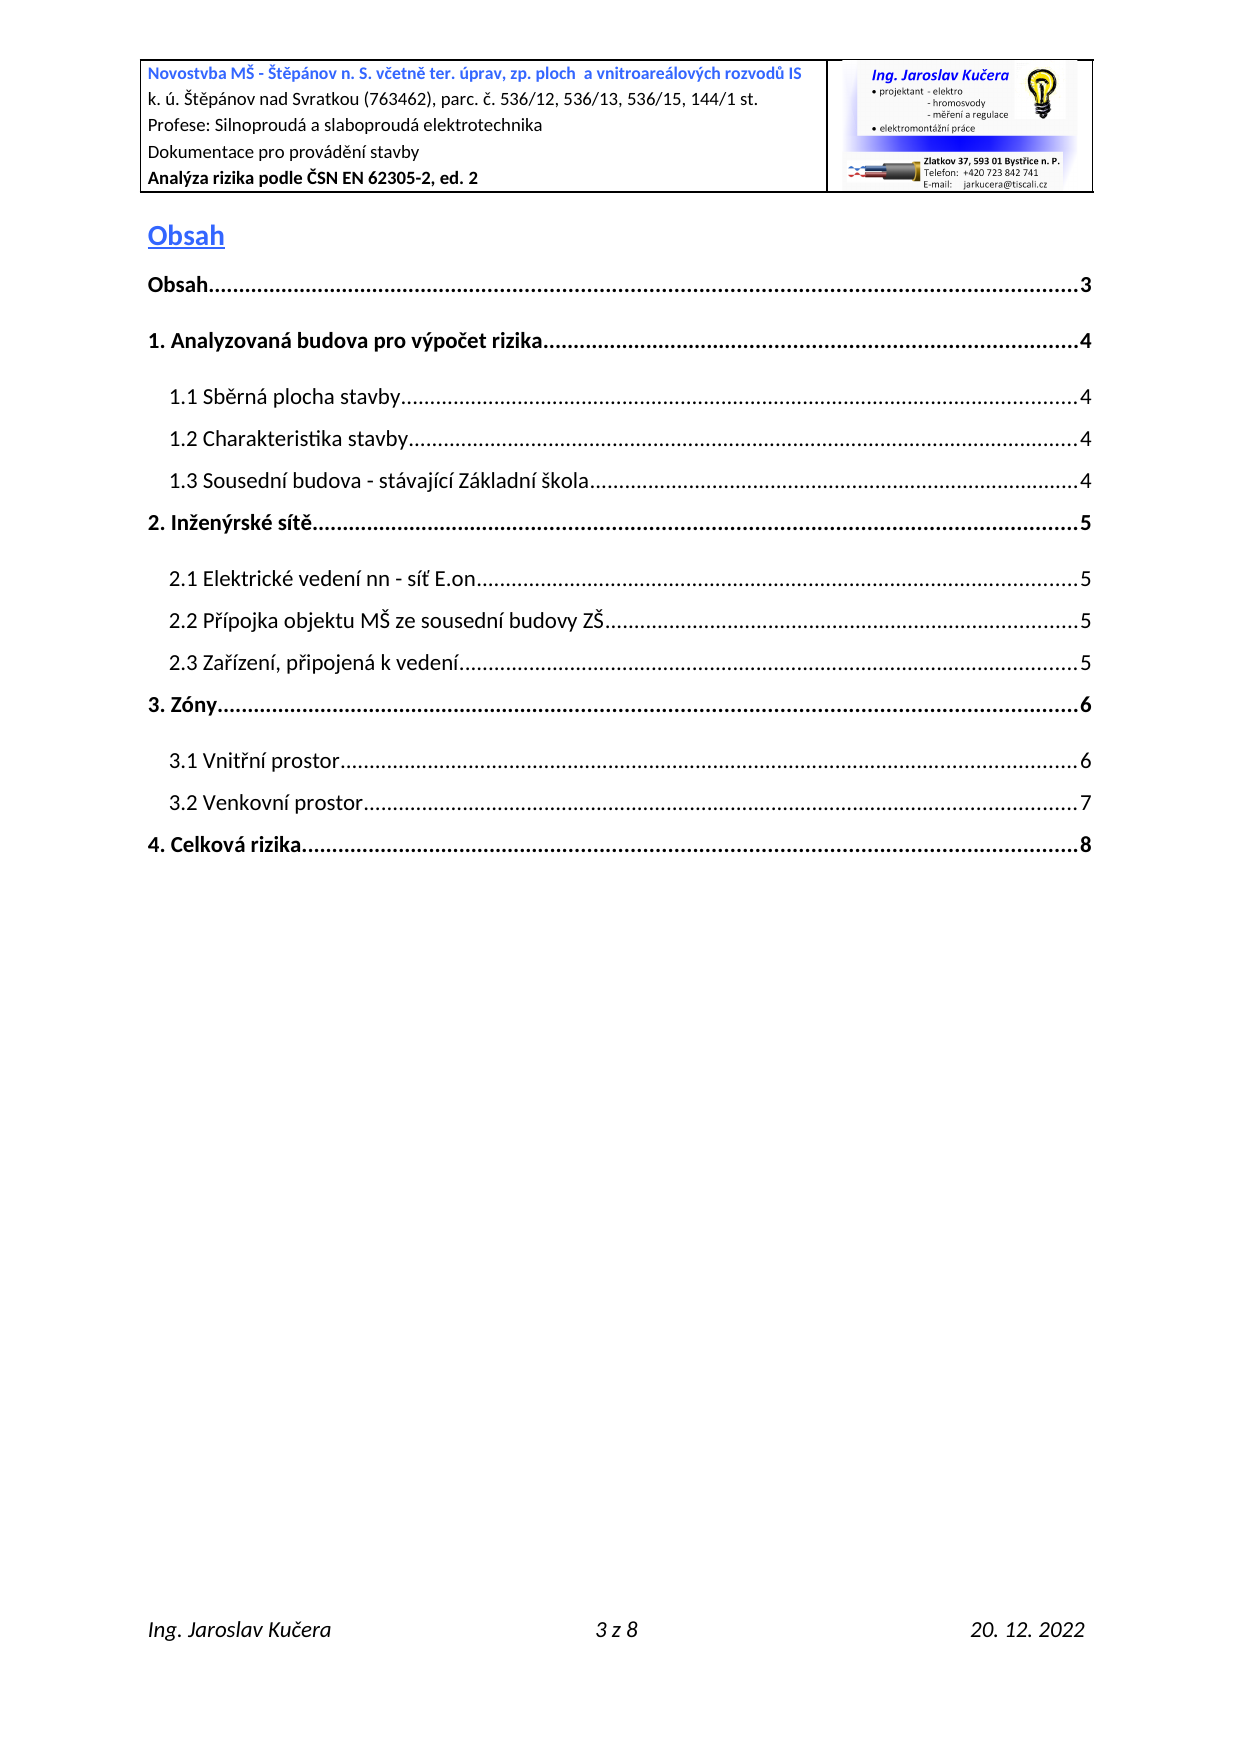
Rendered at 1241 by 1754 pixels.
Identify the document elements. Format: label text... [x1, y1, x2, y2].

subtitle Obsah [148, 217, 1093, 252]
text 1.1 Sběrná plocha stavby 4 [168, 382, 1092, 410]
text 1. Analyzovaná budova pro výpočet rizika 4 [148, 326, 1092, 354]
text 1.2 Charakteristika stavby 4 [168, 424, 1092, 452]
text 3. Zóny 6 [148, 690, 1092, 718]
text 2.2 Přípojka objektu MŠ ze sousední budovy ZŠ 5 [168, 606, 1092, 634]
text Obsah 3 [148, 270, 1092, 298]
text 3.1 Vnitřní prostor 6 [168, 746, 1092, 774]
text 2.3 Zařízení, připojená k vedení 5 [168, 648, 1092, 676]
text 2. Inženýrské sítě 5 [148, 508, 1092, 536]
picture [842, 60, 1078, 191]
text 4. Celková rizika 8 [148, 830, 1092, 858]
text 1.3 Sousední budova - stávající Základní škola 4 [168, 466, 1092, 494]
text 3.2 Venkovní prostor 7 [168, 788, 1092, 816]
text 2.1 Elektrické vedení nn - síť E.on 5 [168, 564, 1092, 592]
